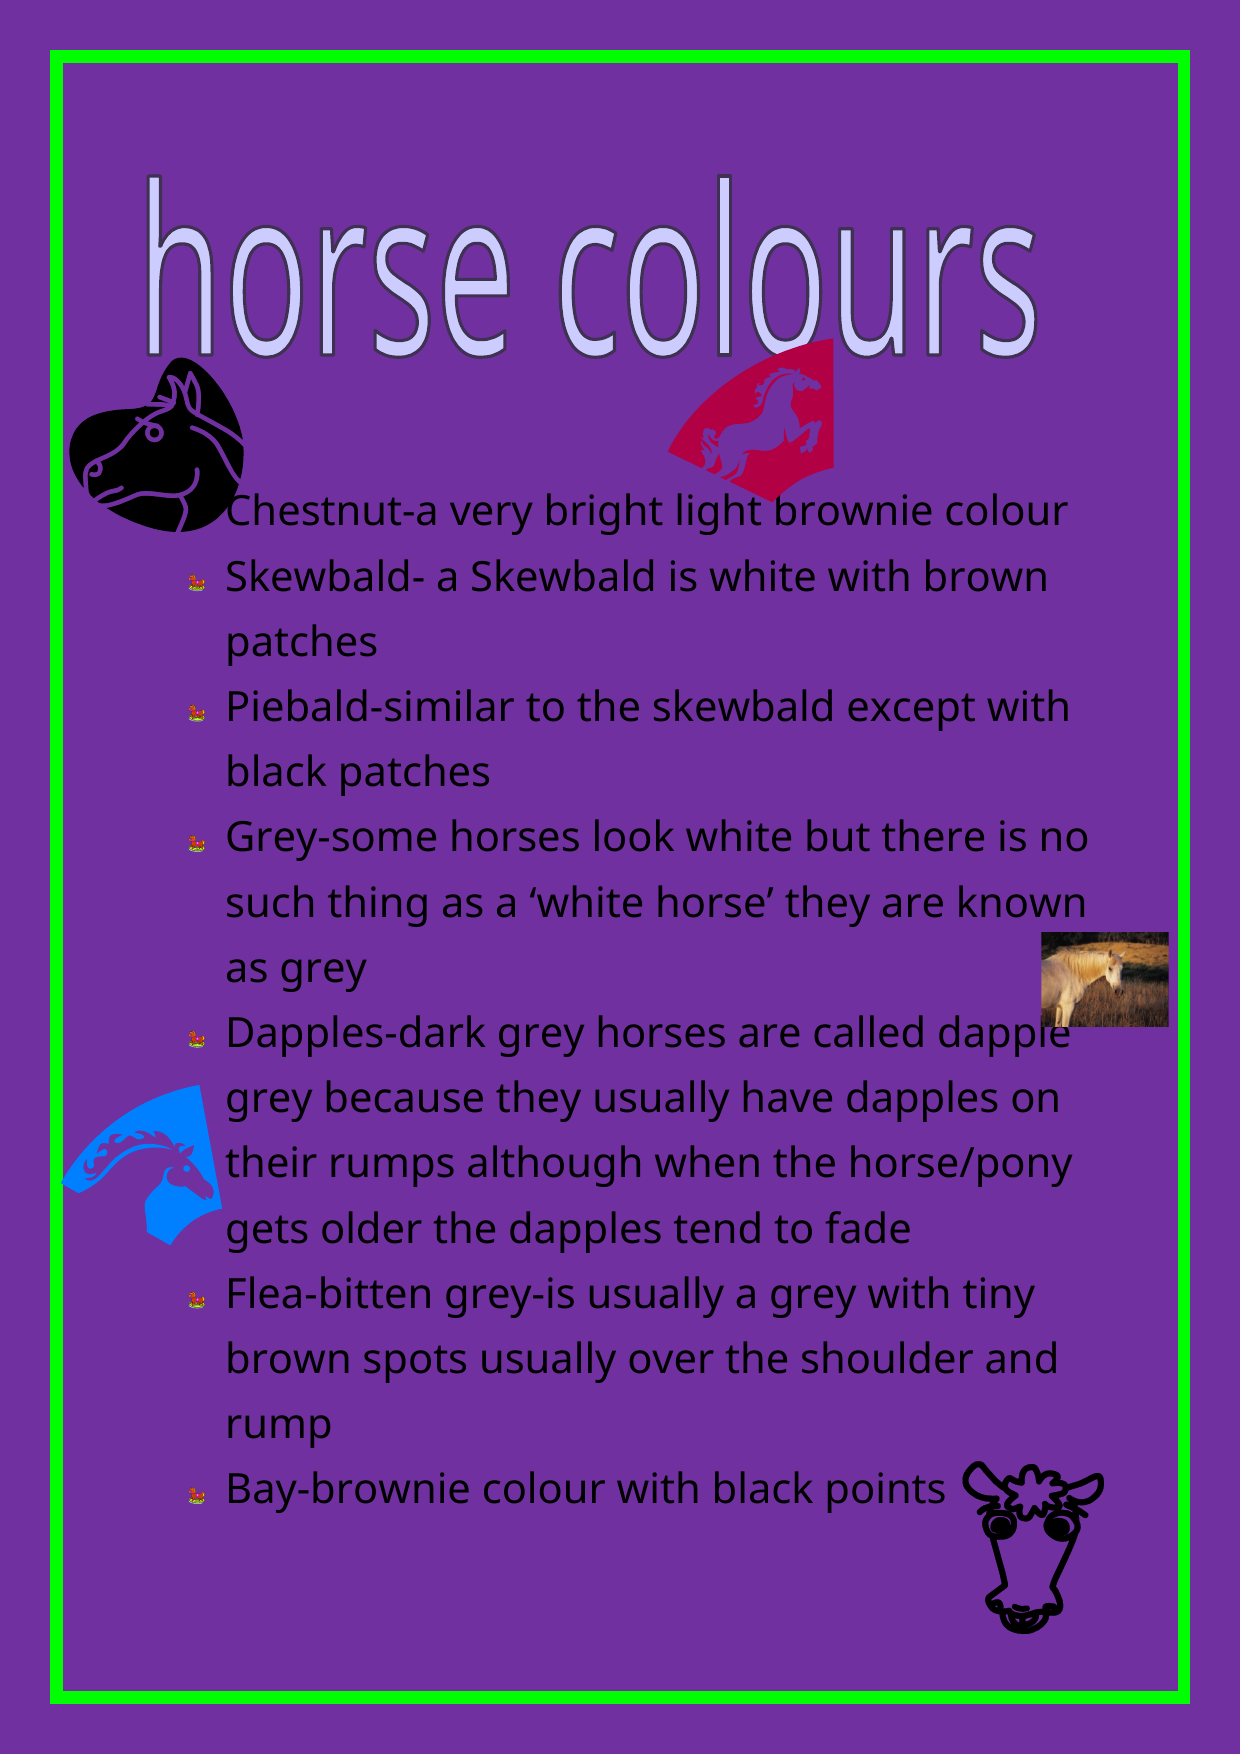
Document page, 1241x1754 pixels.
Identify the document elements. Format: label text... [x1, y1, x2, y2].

list Grey-some horses look white but there is no such thing as a ‘white horse’ they are known as grey [187, 807, 1090, 994]
list Chestnut-a very bright light brownie colour [187, 481, 1090, 538]
picture [1041, 932, 1169, 1027]
list Dapples-dark grey horses are called dapple grey because they usually have dapples on their rumps although when the horse/pony gets older the dapples tend to fade [187, 1003, 1090, 1255]
list Piebald-similar to the skewbald except with black patches [187, 677, 1090, 799]
list Skewbald- a Skewbald is white with brown patches [187, 546, 1090, 668]
list Bay-brownie colour with black points [187, 1459, 1090, 1516]
list Flea-bitten grey-is usually a grey with tiny brown spots usually over the shoulder and rump [187, 1264, 1090, 1451]
